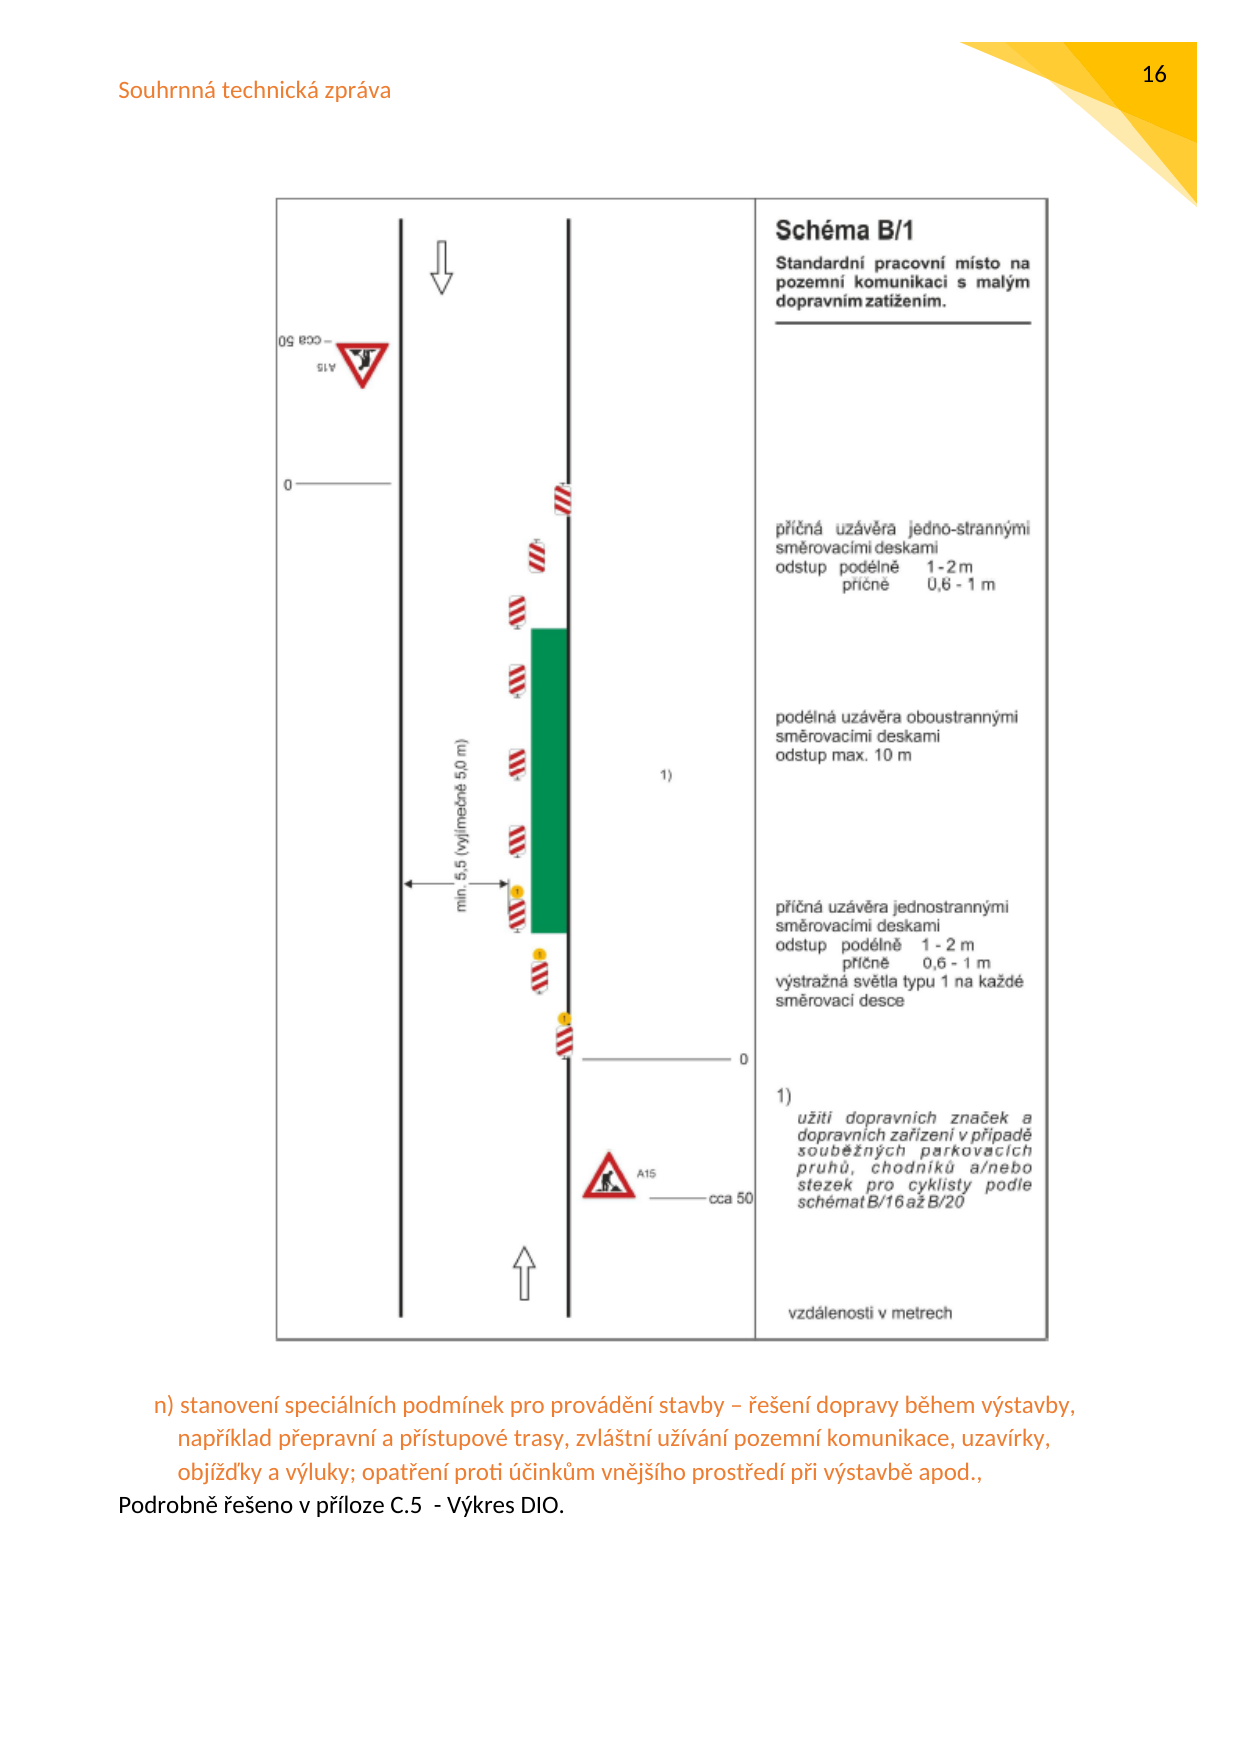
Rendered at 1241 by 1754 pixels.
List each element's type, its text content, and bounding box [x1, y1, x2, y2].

subtitle stanovení speciálních podmínek pro provádění stavby – řešení dopravy během výstavby, například přepravní a přístupové trasy, zvláštní užívání pozemní komunikace, uzavírky, objížďky a výluky; opatření proti účinkům vnějšího prostředí při výstavbě apod., [153, 1389, 1122, 1486]
text Podrobně řešeno v příloze C.5 - Výkres DIO. [118, 1489, 1122, 1520]
picture [262, 42, 1197, 1349]
